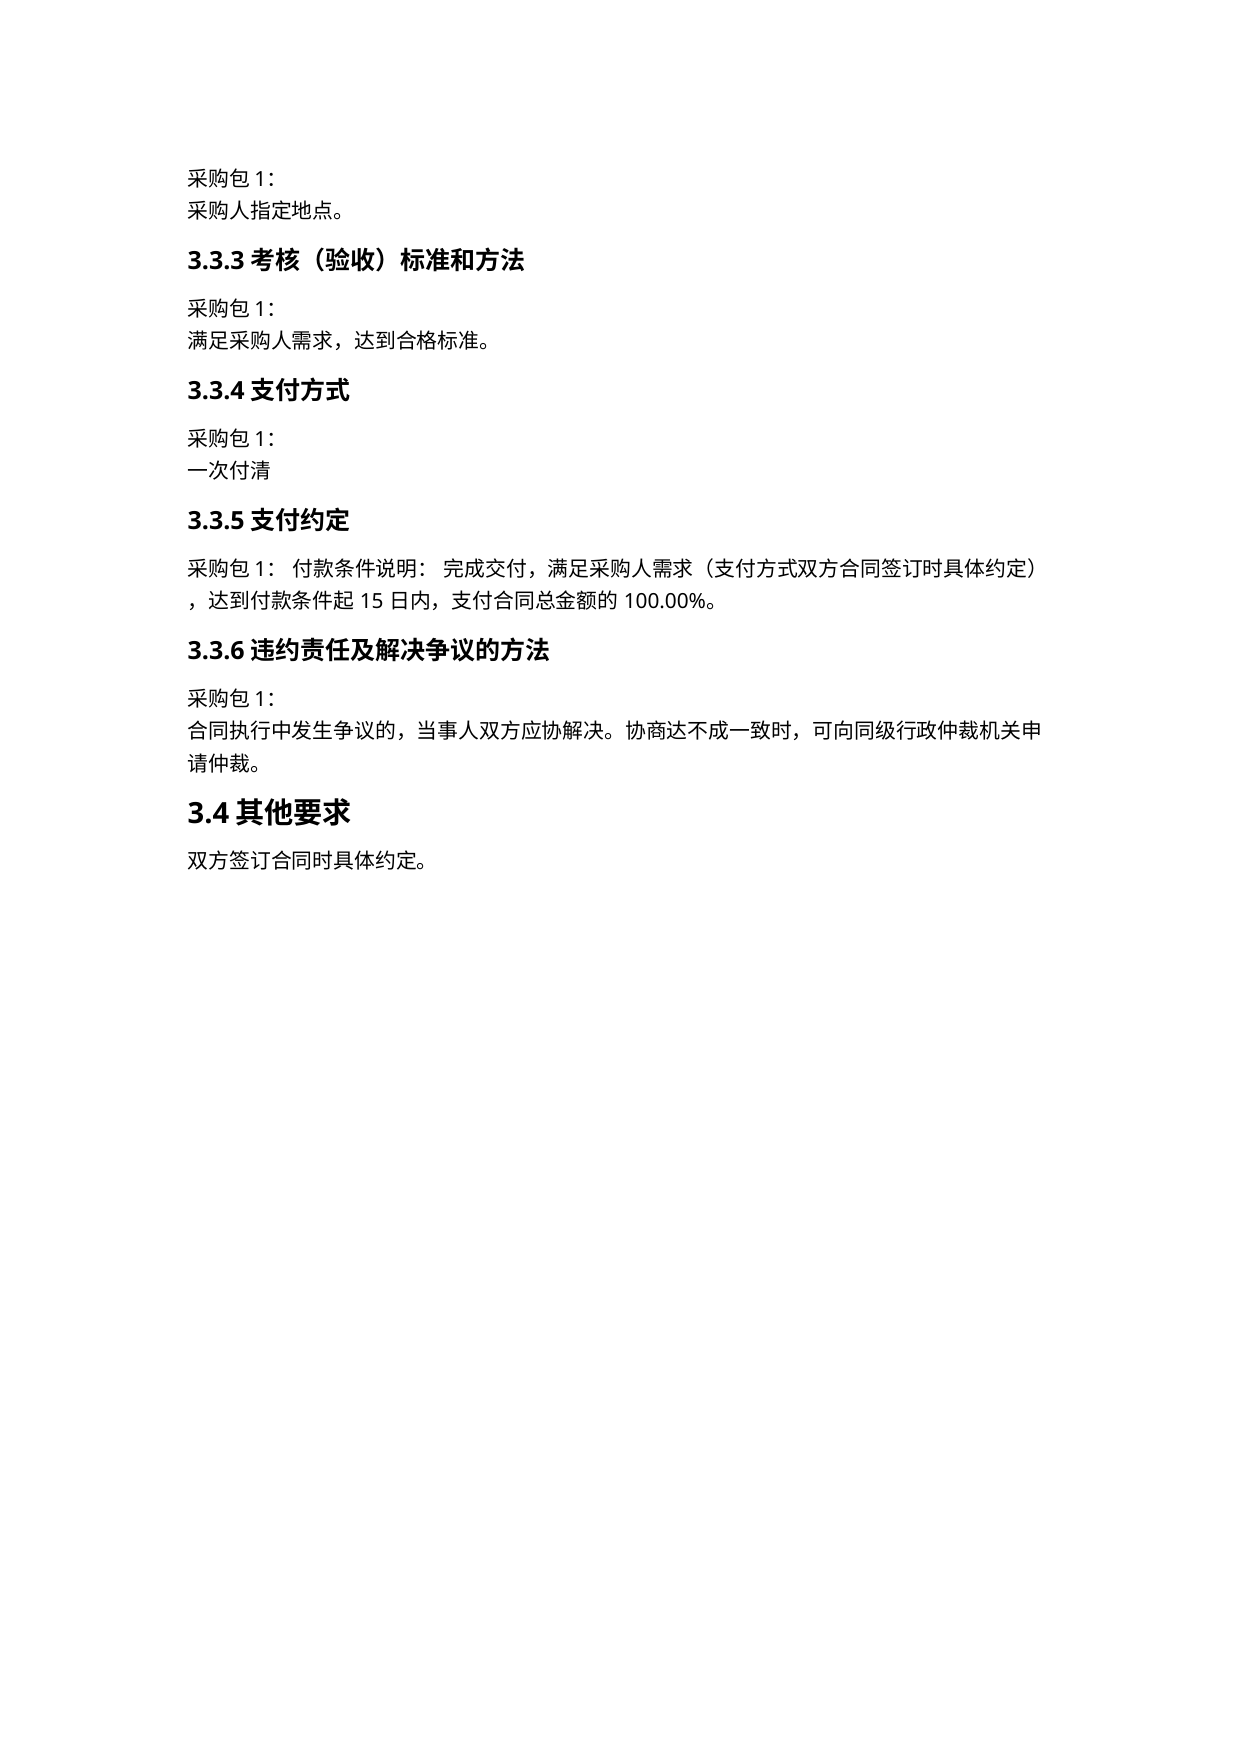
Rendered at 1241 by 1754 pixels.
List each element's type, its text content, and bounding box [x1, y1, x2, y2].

text 3.3.5支付约定 [187, 487, 1053, 552]
text 3.3.6违约责任及解决争议的方法 [187, 617, 1053, 682]
text 双方签订合同时具体约定。 [187, 844, 1053, 877]
text 满足采购人需求，达到合格标准。 [187, 324, 1053, 357]
text 采购人指定地点。 [187, 194, 1053, 227]
text 3.3.4支付方式 [187, 357, 1053, 422]
text 采购包1： [187, 422, 1053, 454]
text 3.4其他要求 [187, 779, 1053, 844]
text 采购包1： [187, 292, 1053, 324]
text 采购包1： 付款条件说明： 完成交付，满足采购人需求（支付方式双方合同签订时具体约定） ，达到付款条件起 15 日内，支付合同总金额的 100.00%。 [187, 552, 1053, 617]
text 一次付清 [187, 454, 1053, 487]
text 采购包1： [187, 162, 1053, 194]
text 采购包1： [187, 682, 1053, 714]
text 合同执行中发生争议的，当事人双方应协解决。协商达不成一致时，可向同级行政仲裁机关申请仲裁。 [187, 714, 1053, 779]
text 3.3.3考核（验收）标准和方法 [187, 227, 1053, 292]
